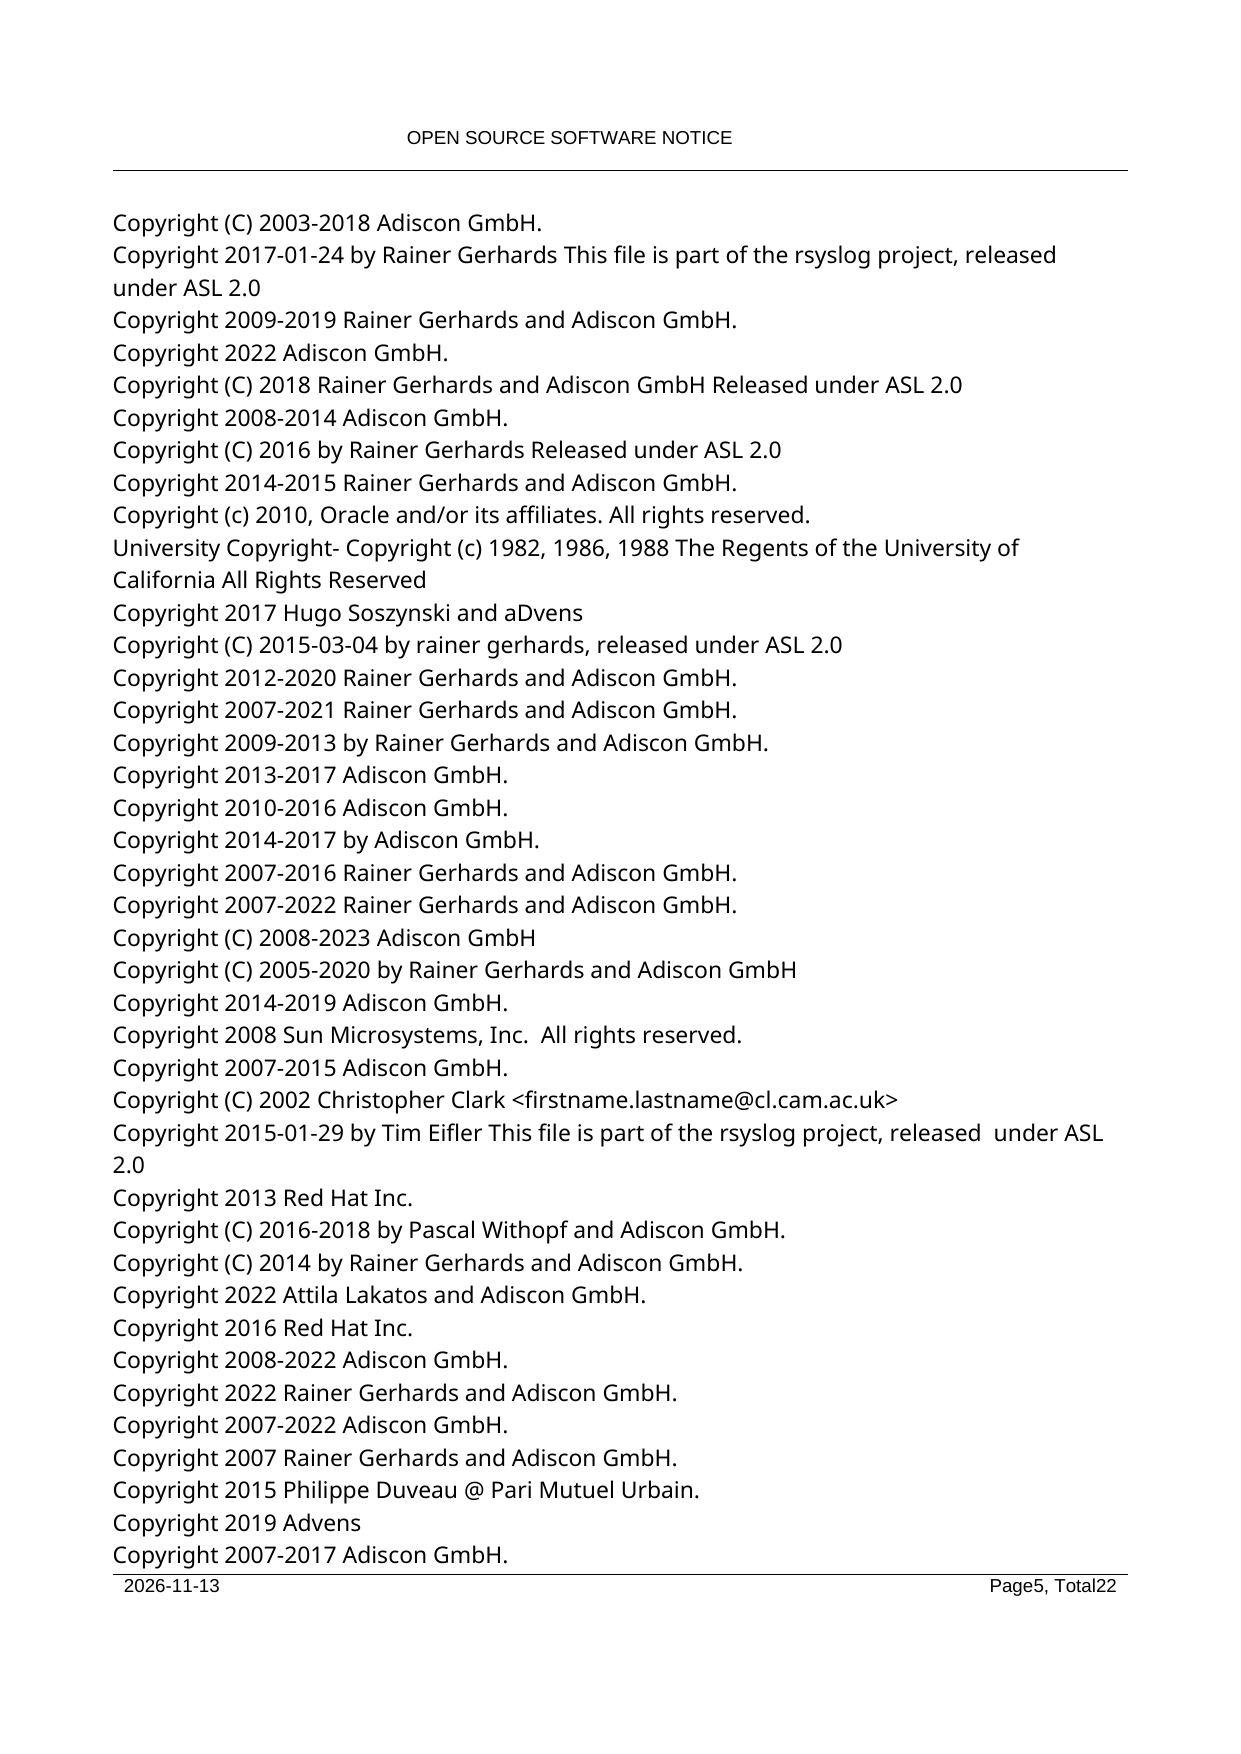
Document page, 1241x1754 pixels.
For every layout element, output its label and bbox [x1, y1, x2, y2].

text [112, 206, 1128, 1571]
